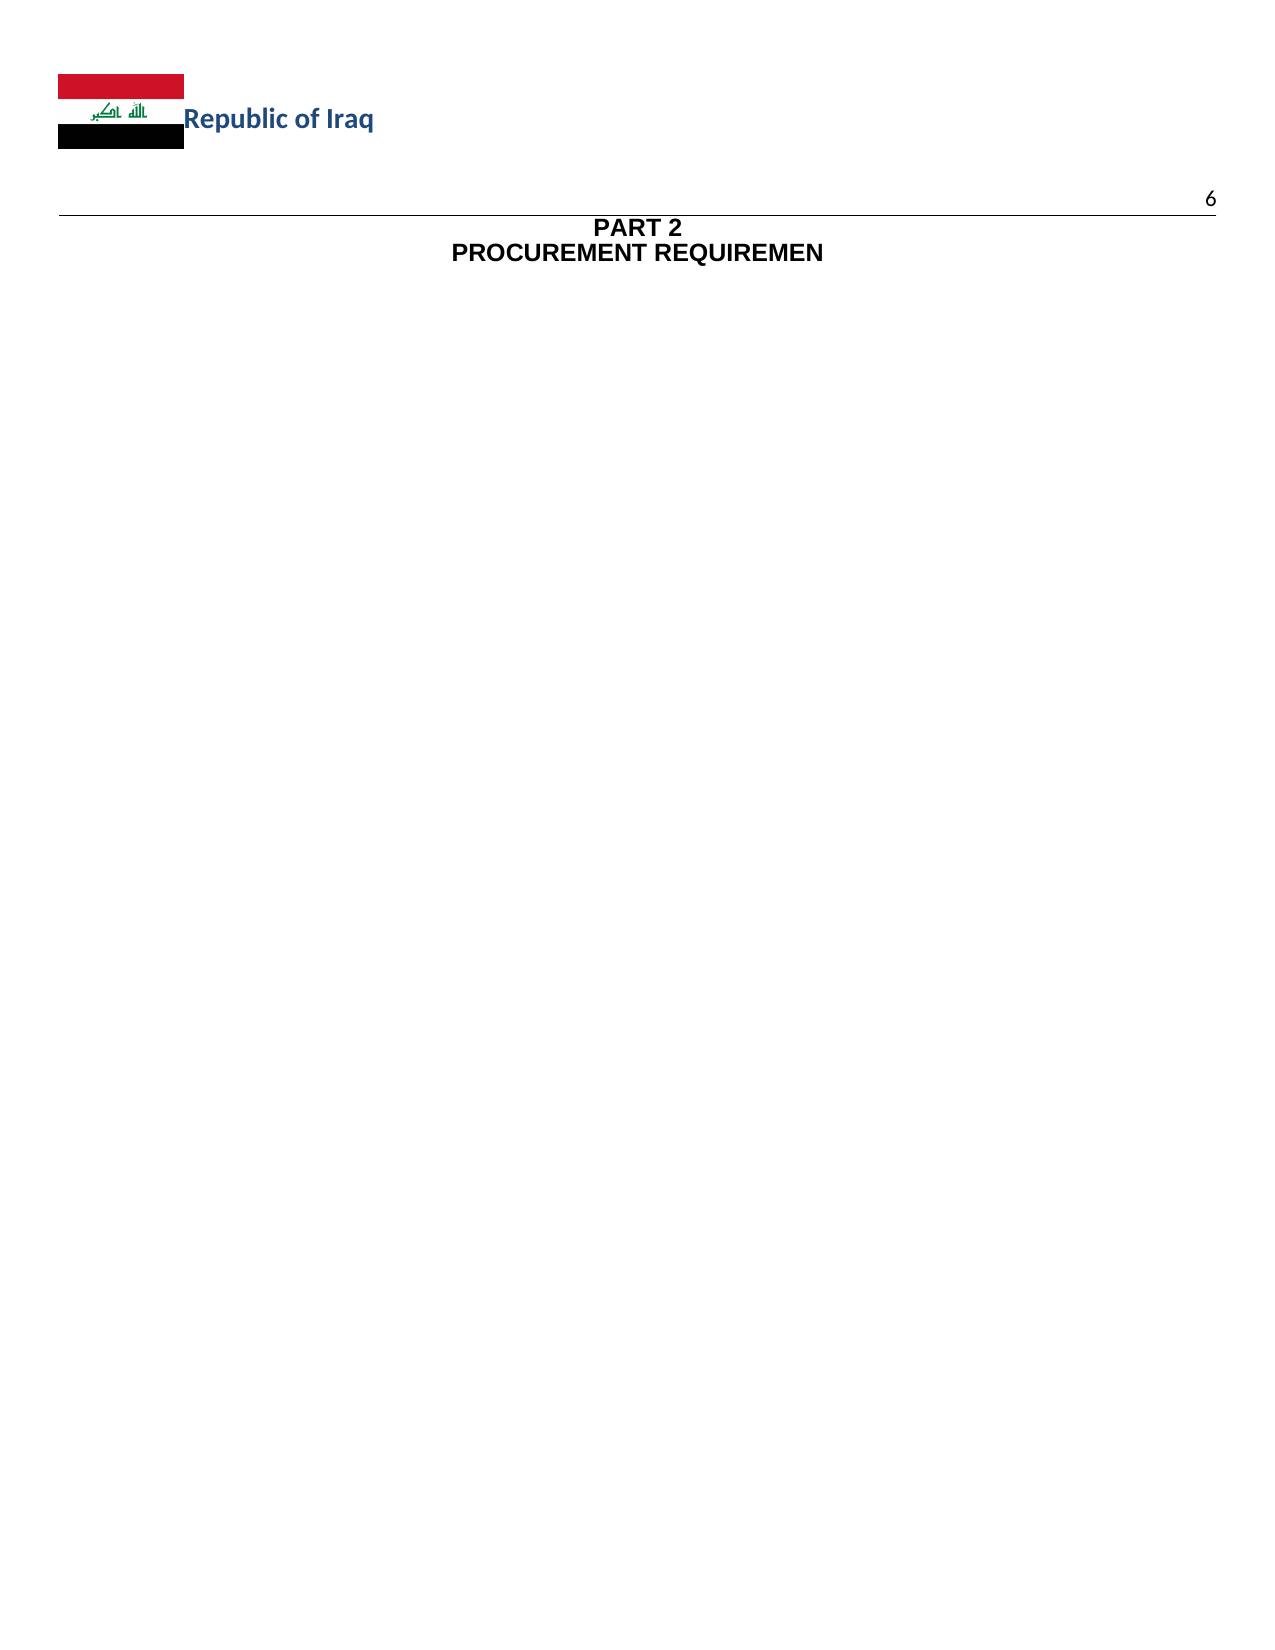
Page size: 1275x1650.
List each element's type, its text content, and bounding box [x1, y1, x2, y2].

text PROCUREMENT REQUIREMEN [58, 241, 1216, 266]
picture [58, 74, 184, 149]
text PART 2 [58, 216, 1216, 241]
